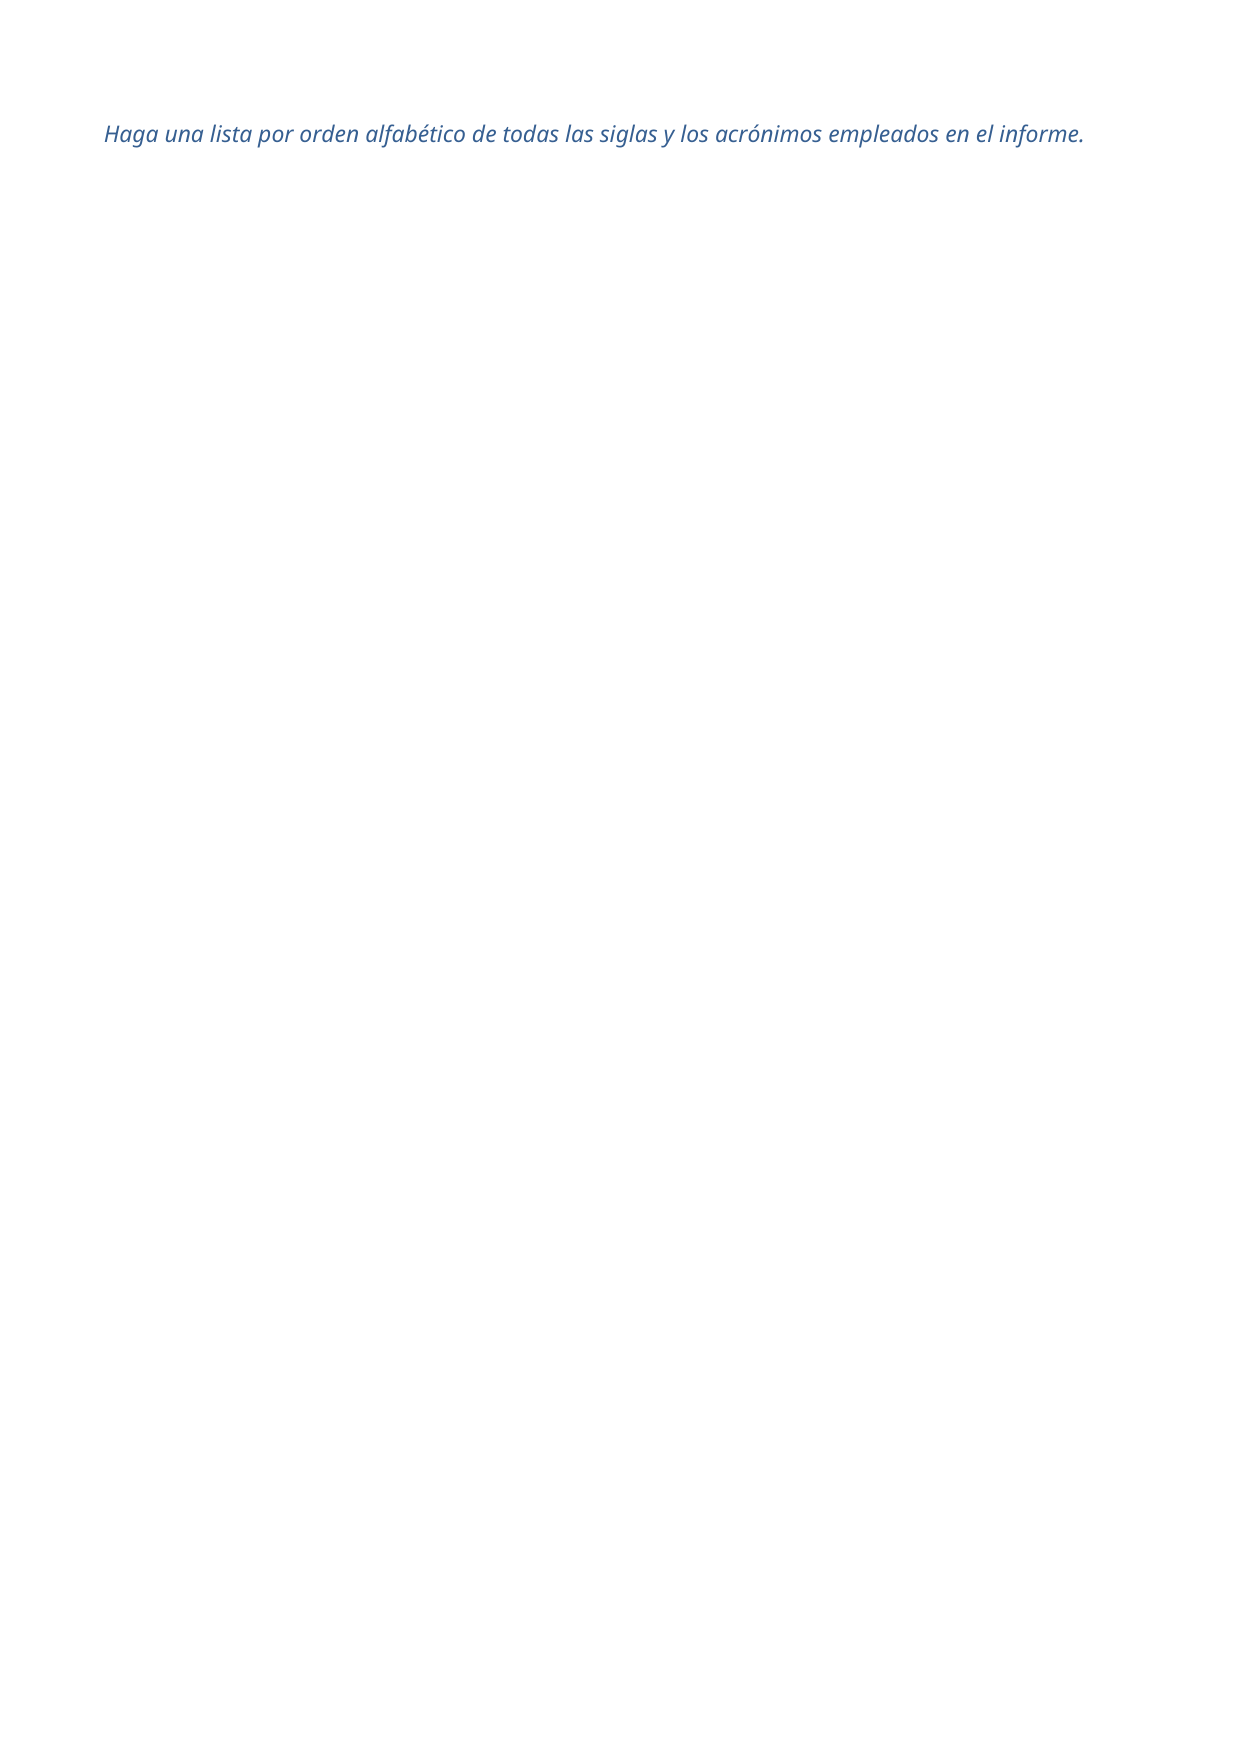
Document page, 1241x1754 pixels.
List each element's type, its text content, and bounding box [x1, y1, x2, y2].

text Haga una lista por orden alfabético de todas las siglas y los acrónimos empleados en el informe. [103, 118, 1122, 149]
